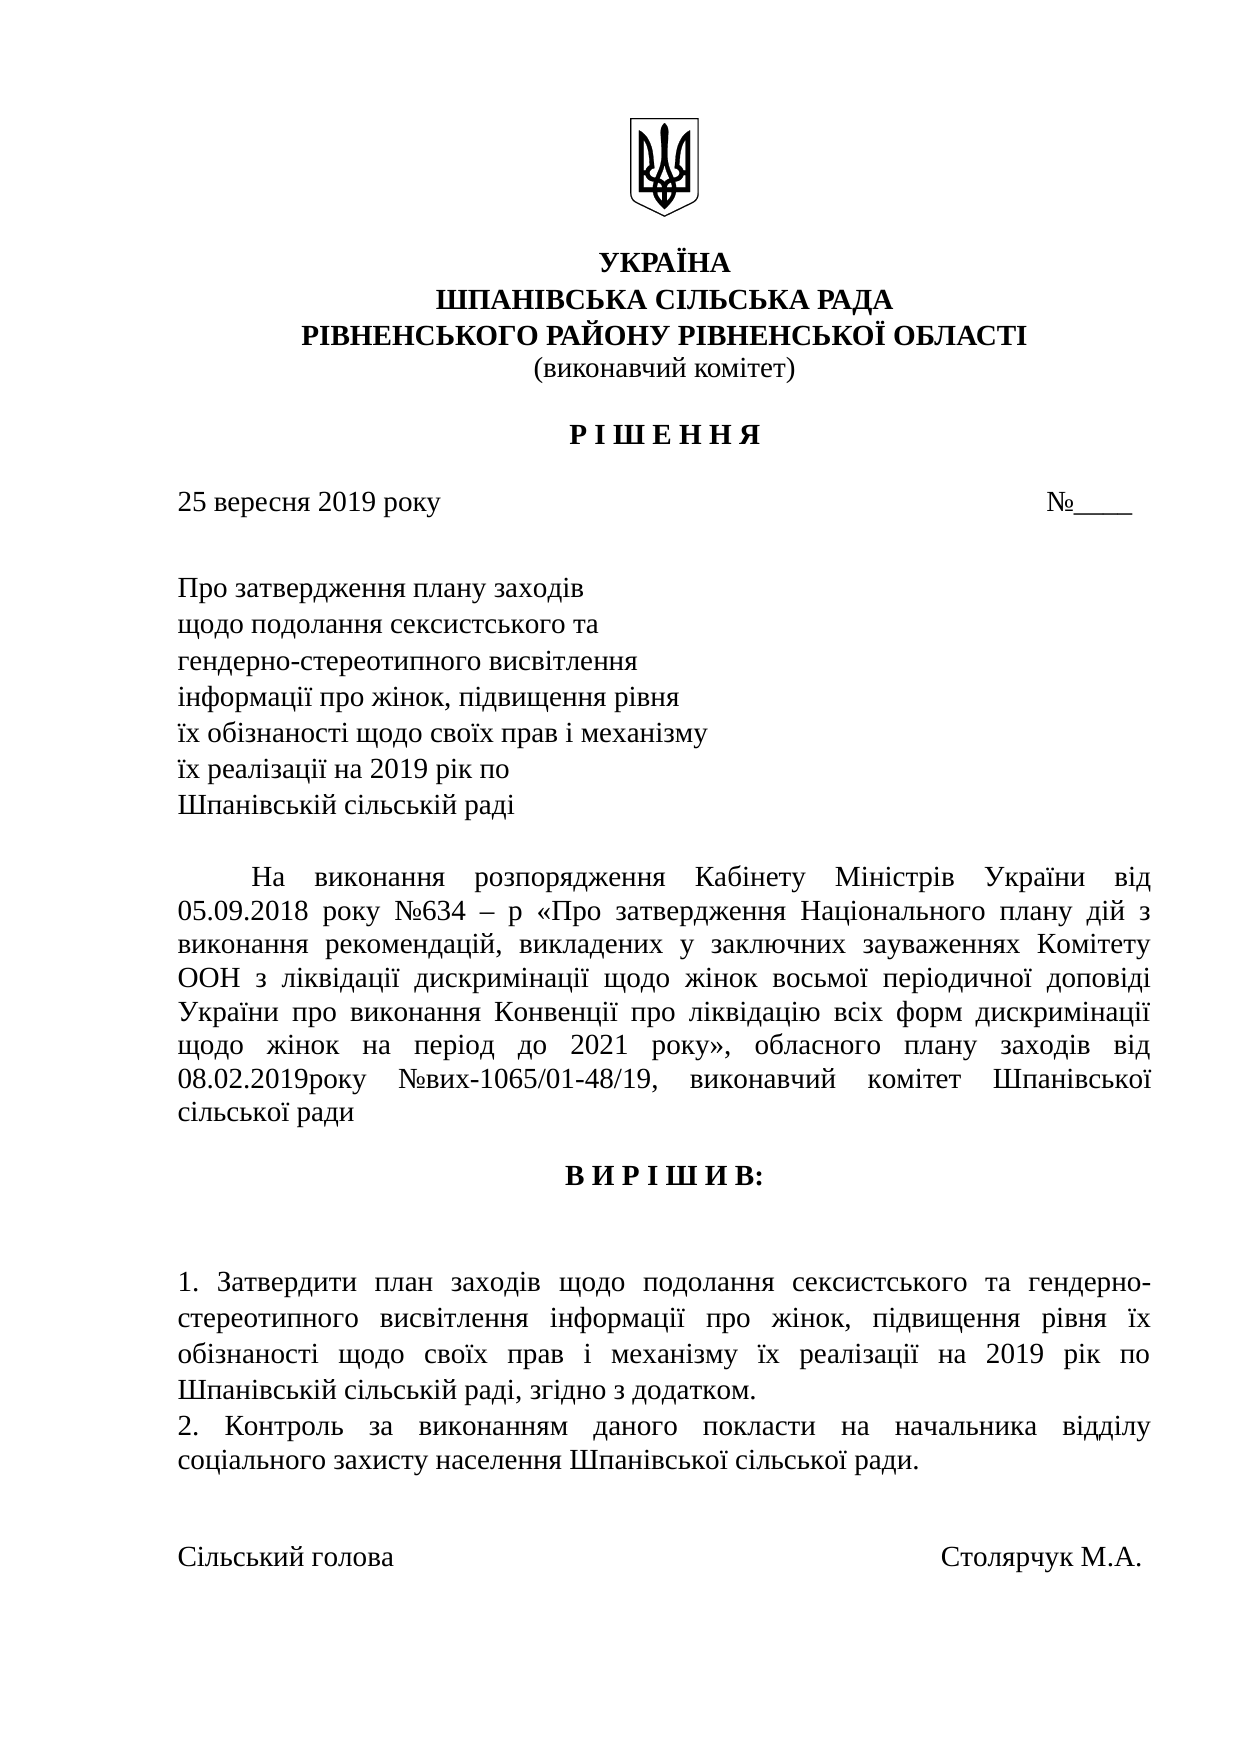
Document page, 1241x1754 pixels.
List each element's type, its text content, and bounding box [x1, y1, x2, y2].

text Шпанівській сільській раді [177, 787, 1152, 821]
text 1. Затвердити план заходів щодо подолання сексистського та гендерно-стереотипного висвітлення інформації про жінок, підвищення рівня їх обізнаності щодо своїх прав і механізму їх реалізації на 2019 рік по Шпанівській сільській раді, згідно з додатком. [177, 1264, 1152, 1406]
text Р І Ш Е Н Н Я [177, 417, 1152, 450]
text гендерно-стереотипного висвітлення [177, 643, 1152, 676]
text РІВНЕНСЬКОГО РАЙОНУ РІВНЕНСЬКОЇ ОБЛАСТІ [177, 327, 1152, 350]
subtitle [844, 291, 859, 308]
text інформації про жінок, підвищення рівня [177, 679, 1152, 712]
text Україна [177, 245, 1152, 279]
text Сільський голова Столярчук М.А. [177, 1539, 1152, 1572]
text В И Р І Ш И В: [177, 1158, 1152, 1192]
text 25 вересня 2019 року №____ [177, 484, 1152, 517]
subtitle ШПАНІВСЬКА сільська рада [871, 291, 1152, 314]
text Про затвердження плану заходів [177, 570, 1152, 604]
text їх обізнаності щодо своїх прав і механізму [177, 715, 1152, 748]
text їх реалізації на 2019 рік по [177, 751, 1152, 784]
text (виконавчий комітет) [177, 350, 1152, 383]
list На виконання розпорядження Кабінету Міністрів України від 05.09.2018 року №634 – р «Про затвердження Національного плану дій з виконання рекомендацій, викладених у заключних зауваженнях Комітету ООН з ліквідації дискримінації щодо жінок восьмої періодичної доповіді України про виконання Конвенції про ліквідацію всіх форм дискримінації щодо жінок на період до 2021 року», обласного плану заходів від 08.02.2019року №вих-1065/01-48/19, виконавчий комітет Шпанівської сільської ради [177, 859, 1152, 1128]
text щодо подолання сексистського та [177, 606, 1152, 640]
text 2. Контроль за виконанням даного покласти на начальника відділу соціального захисту населення Шпанівської сільської ради. [177, 1408, 1152, 1475]
subtitle ШПАНІВСЬКА сільська рада [177, 291, 853, 314]
